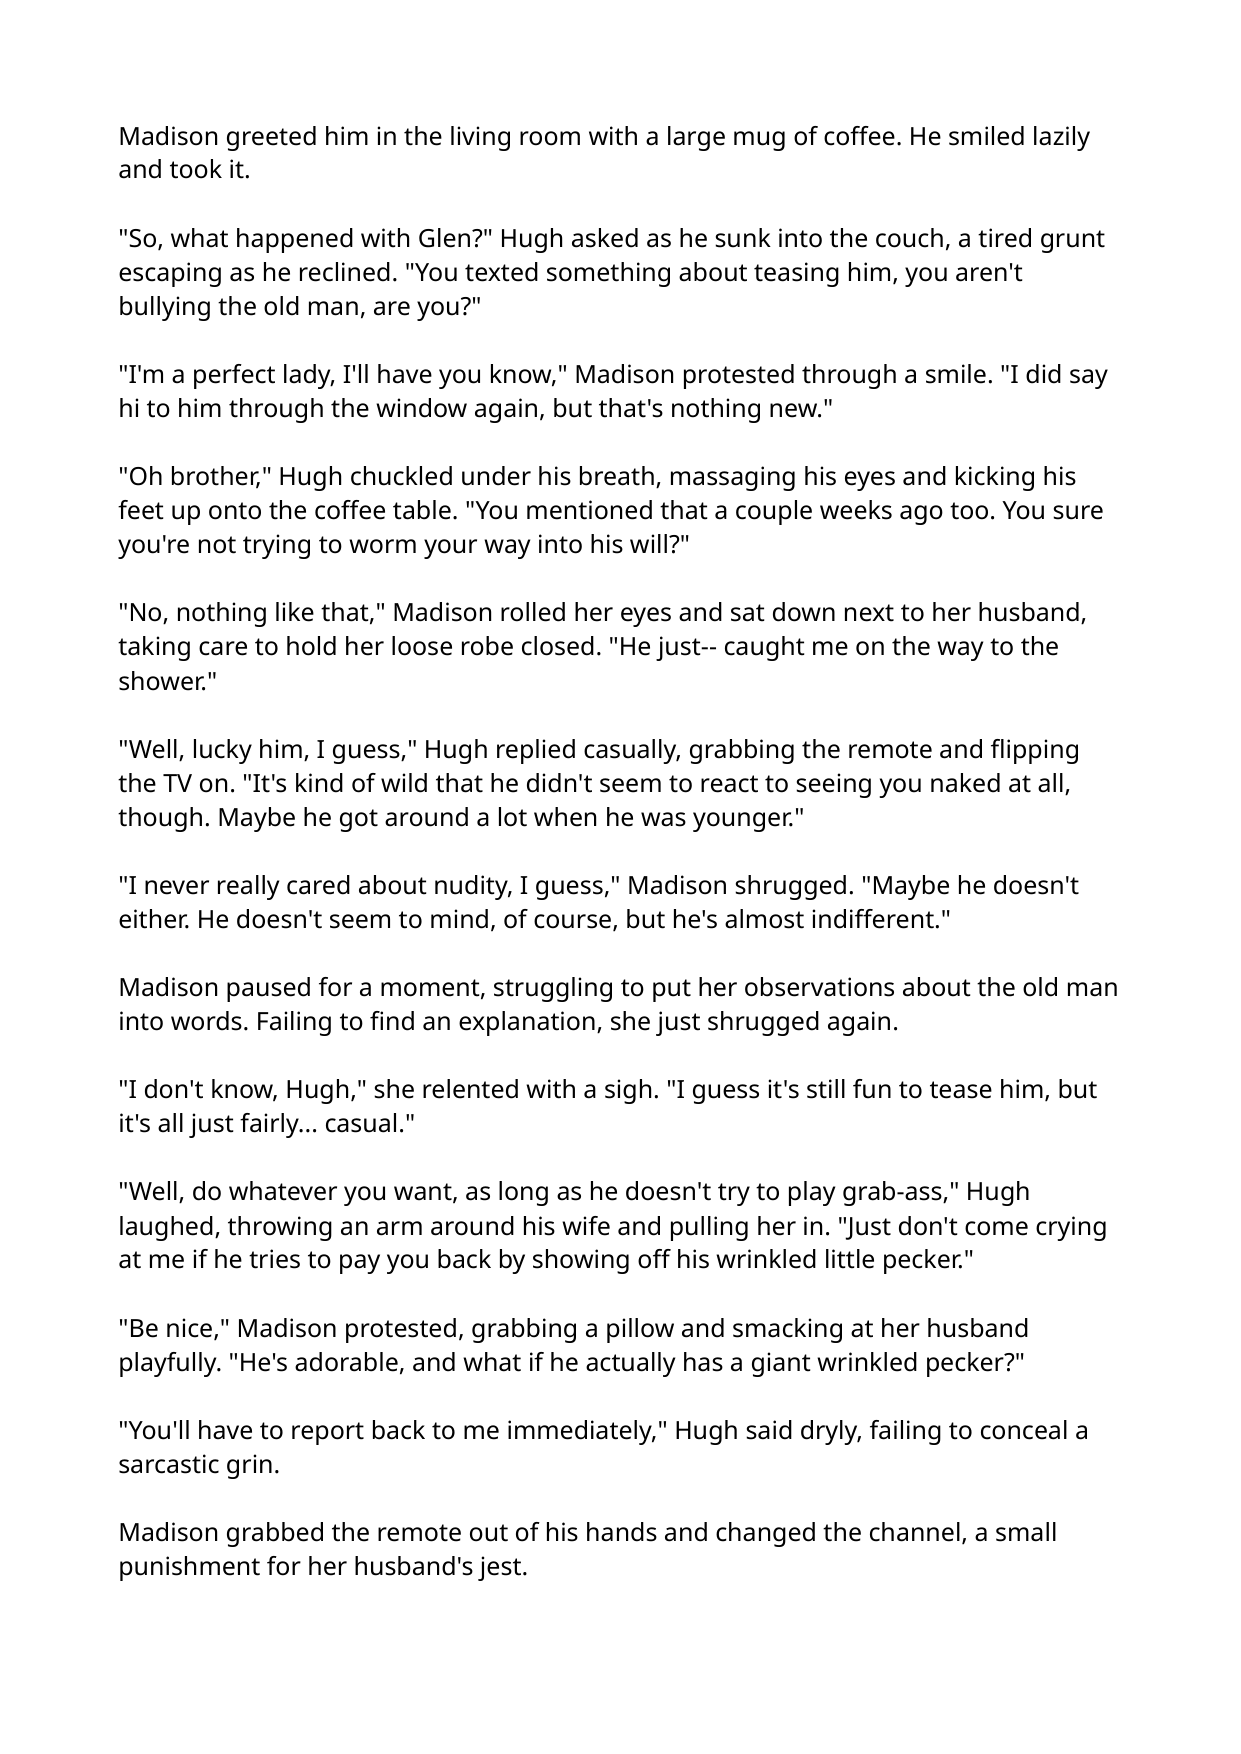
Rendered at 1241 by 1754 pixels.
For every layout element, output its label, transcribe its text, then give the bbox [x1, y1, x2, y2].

text "Well, lucky him, I guess," Hugh replied casually, grabbing the remote and flipping the TV on. "It's kind of wild that he didn't seem to react to seeing you naked at all, though. Maybe he got around a lot when he was younger." [118, 731, 1122, 833]
text Madison greeted him in the living room with a large mug of coffee. He smiled lazily and took it. [118, 118, 1122, 186]
text "Oh brother," Hugh chuckled under his breath, massaging his eyes and kicking his feet up onto the coffee table. "You mentioned that a couple weeks ago too. You sure you're not trying to worm your way into his will?" [118, 459, 1122, 561]
text "So, what happened with Glen?" Hugh asked as he sunk into the couch, a tired grunt escaping as he reclined. "You texted something about teasing him, you aren't bullying the old man, are you?" [118, 220, 1122, 322]
text Madison grabbed the remote out of his hands and changed the channel, a small punishment for her husband's jest. [118, 1515, 1122, 1583]
text "No, nothing like that," Madison rolled her eyes and sat down next to her husband, taking care to hold her loose robe closed. "He just-- caught me on the way to the shower." [118, 595, 1122, 697]
text Madison paused for a moment, struggling to put her observations about the old man into words. Failing to find an explanation, she just shrugged again. [118, 970, 1122, 1038]
text "Be nice," Madison protested, grabbing a pillow and smacking at her husband playfully. "He's adorable, and what if he actually has a giant wrinkled pecker?" [118, 1310, 1122, 1378]
text "Well, do whatever you want, as long as he doesn't try to play grab-ass," Hugh laughed, throwing an arm around his wife and pulling her in. "Just don't come crying at me if he tries to pay you back by showing off his wrinkled little pecker." [118, 1174, 1122, 1276]
text "I never really cared about nudity, I guess," Madison shrugged. "Maybe he doesn't either. He doesn't seem to mind, of course, but he's almost indifferent." [118, 867, 1122, 936]
text "You'll have to report back to me immediately," Hugh said dryly, failing to conceal a sarcastic grin. [118, 1412, 1122, 1481]
text "I don't know, Hugh," she relented with a sigh. "I guess it's still fun to tease him, but it's all just fairly... casual." [118, 1072, 1122, 1140]
text "I'm a perfect lady, I'll have you know," Madison protested through a smile. "I did say hi to him through the window again, but that's nothing new." [118, 357, 1122, 425]
